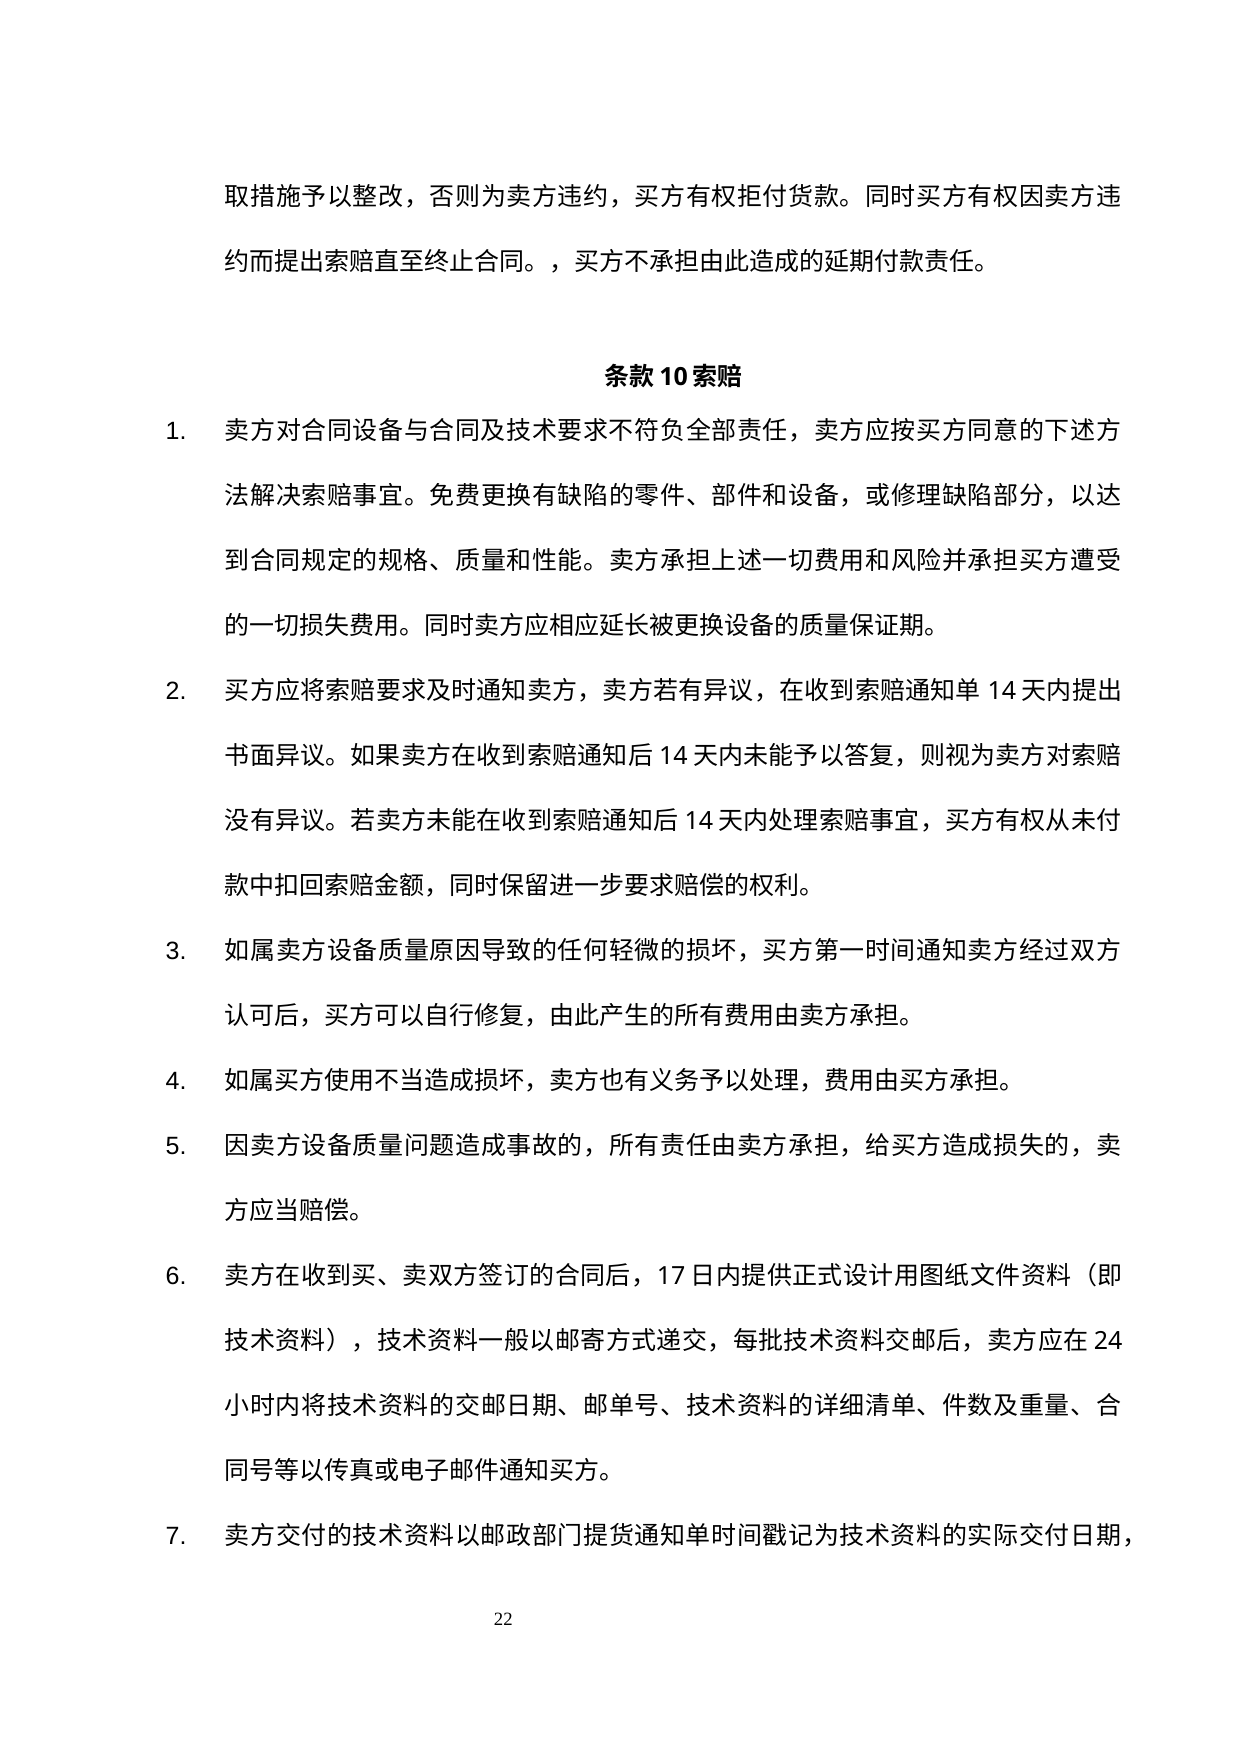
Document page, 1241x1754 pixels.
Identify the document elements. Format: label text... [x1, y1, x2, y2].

list 买方应将索赔要求及时通知卖方，卖方若有异议，在收到索赔通知单14天内提出书面异议。如果卖方在收到索赔通知后14天内未能予以答复，则视为卖方对索赔没有异议。若卖方未能在收到索赔通知后14天内处理索赔事宜，买方有权从未付款中扣回索赔金额，同时保留进一步要求赔偿的权利。 [165, 656, 1122, 916]
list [165, 162, 1122, 292]
list 条款10索赔 [224, 344, 1122, 396]
list 卖方在收到买、卖双方签订的合同后，17日内提供正式设计用图纸文件资料（即技术资料），技术资料一般以邮寄方式递交，每批技术资料交邮后，卖方应在24小时内将技术资料的交邮日期、邮单号、技术资料的详细清单、件数及重量、合同号等以传真或电子邮件通知买方。 [165, 1241, 1122, 1501]
list 如属买方使用不当造成损坏，卖方也有义务予以处理，费用由买方承担。 [165, 1046, 1122, 1111]
list 卖方对合同设备与合同及技术要求不符负全部责任，卖方应按买方同意的下述方法解决索赔事宜。免费更换有缺陷的零件、部件和设备，或修理缺陷部分，以达到合同规定的规格、质量和性能。卖方承担上述一切费用和风险并承担买方遭受的一切损失费用。同时卖方应相应延长被更换设备的质量保证期。 [165, 396, 1122, 656]
list 因卖方设备质量问题造成事故的，所有责任由卖方承担，给买方造成损失的，卖方应当赔偿。 [165, 1111, 1122, 1241]
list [165, 1501, 1122, 1566]
list 如属卖方设备质量原因导致的任何轻微的损坏，买方第一时间通知卖方经过双方认可后，买方可以自行修复，由此产生的所有费用由卖方承担。 [165, 916, 1122, 1046]
